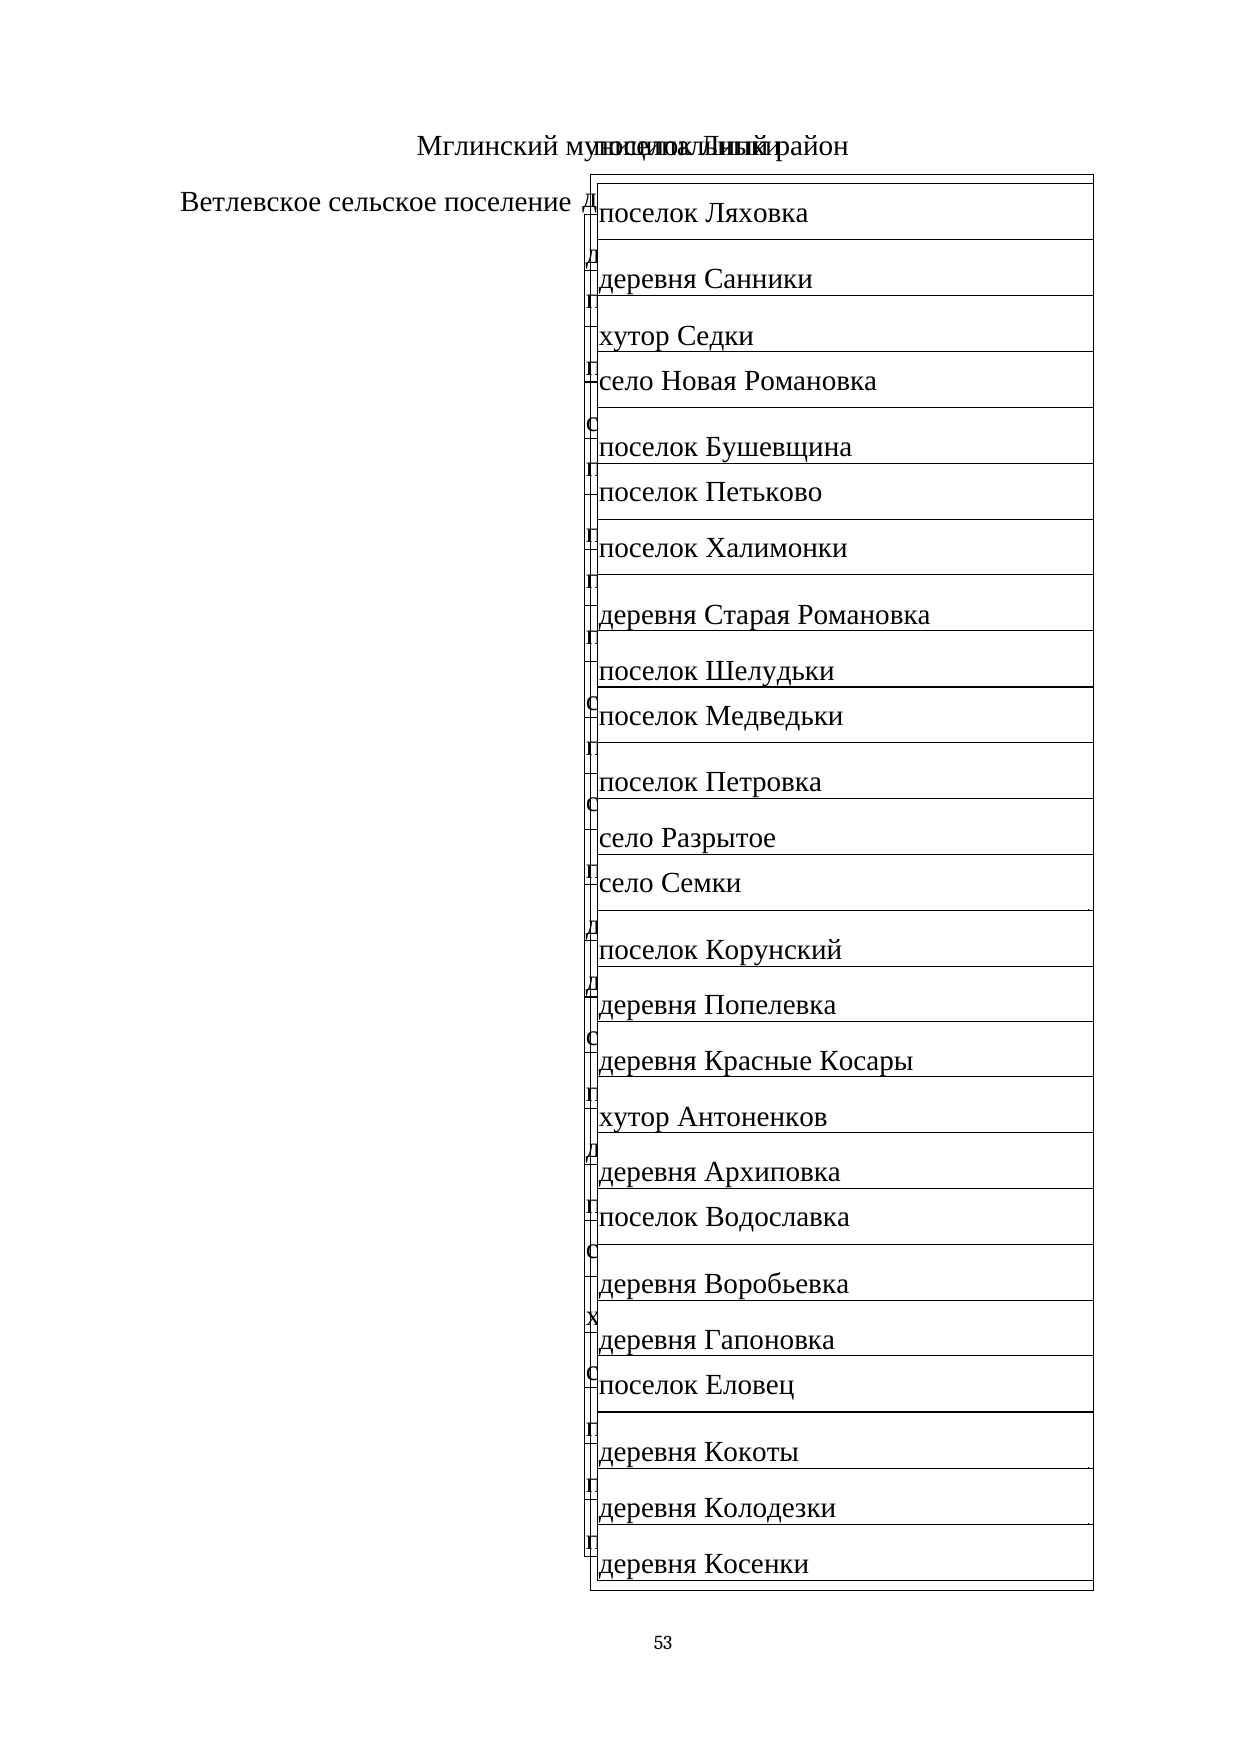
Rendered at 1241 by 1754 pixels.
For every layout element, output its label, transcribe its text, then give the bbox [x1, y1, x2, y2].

table_cell деревня Архиповка [598, 1133, 1093, 1188]
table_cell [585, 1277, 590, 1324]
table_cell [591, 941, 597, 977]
table_cell село Семки [598, 855, 1093, 909]
text Мглинский муниципальный район [788, 128, 1094, 161]
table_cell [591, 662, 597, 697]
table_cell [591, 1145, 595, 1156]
table_cell деревня Попелевка [598, 967, 1093, 1021]
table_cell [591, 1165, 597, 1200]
table_cell деревня Кокоты [598, 1413, 1093, 1467]
table_cell деревня Косенки [598, 1525, 1093, 1580]
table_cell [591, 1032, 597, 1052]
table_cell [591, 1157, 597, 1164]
table_cell деревня Старая Романовка [598, 575, 1093, 630]
table_header поселок Ляховка [598, 184, 1093, 239]
table_cell хутор Антоненков [598, 1077, 1093, 1132]
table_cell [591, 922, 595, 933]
table_cell село Разрытое [598, 799, 1093, 854]
text Мглинский муниципальный район [416, 128, 593, 161]
table_cell поселок Корунский [598, 911, 1093, 966]
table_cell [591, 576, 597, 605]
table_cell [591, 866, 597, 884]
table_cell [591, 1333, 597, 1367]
table_cell деревня Санники [598, 240, 1093, 295]
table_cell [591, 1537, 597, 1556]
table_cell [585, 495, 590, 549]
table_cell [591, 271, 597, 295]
table_cell поселок Шелудьки [598, 631, 1093, 686]
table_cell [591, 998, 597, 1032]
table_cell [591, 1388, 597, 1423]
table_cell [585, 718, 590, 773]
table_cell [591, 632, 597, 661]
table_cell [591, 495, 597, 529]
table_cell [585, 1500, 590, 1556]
table_cell деревня Красные Косары [598, 1022, 1093, 1076]
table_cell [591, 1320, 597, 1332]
table_cell поселок Еловец [598, 1356, 1093, 1411]
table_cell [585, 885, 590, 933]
table_cell поселок Халимонки [598, 520, 1093, 574]
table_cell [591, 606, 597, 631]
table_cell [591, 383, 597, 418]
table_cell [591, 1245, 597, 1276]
text поселок Липки [593, 128, 788, 161]
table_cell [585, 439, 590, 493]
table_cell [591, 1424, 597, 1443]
table_cell хутор Седки [598, 296, 1093, 351]
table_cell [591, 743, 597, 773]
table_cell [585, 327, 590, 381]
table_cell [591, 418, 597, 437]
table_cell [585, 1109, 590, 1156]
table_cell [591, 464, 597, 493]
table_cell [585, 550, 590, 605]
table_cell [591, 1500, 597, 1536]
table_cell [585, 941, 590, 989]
table_cell поселок Бушевщина [598, 408, 1093, 463]
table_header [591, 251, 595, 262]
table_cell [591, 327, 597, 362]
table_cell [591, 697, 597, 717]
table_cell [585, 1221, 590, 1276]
table_cell деревня Воробьевка [598, 1245, 1093, 1300]
table_cell поселок Водославка [598, 1189, 1093, 1244]
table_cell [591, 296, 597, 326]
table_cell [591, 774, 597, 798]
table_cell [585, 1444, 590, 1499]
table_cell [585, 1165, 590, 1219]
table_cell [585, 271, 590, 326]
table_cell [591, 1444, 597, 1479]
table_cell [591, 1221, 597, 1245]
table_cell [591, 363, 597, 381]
table_cell поселок Петьково [598, 464, 1093, 519]
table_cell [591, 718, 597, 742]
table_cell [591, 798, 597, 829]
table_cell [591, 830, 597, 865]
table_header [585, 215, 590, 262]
table_cell деревня Колодезки [598, 1469, 1093, 1523]
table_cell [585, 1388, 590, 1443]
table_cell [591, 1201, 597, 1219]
table_cell поселок Петровка [598, 743, 1093, 798]
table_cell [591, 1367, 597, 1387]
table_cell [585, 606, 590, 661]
table_cell поселок Медведьки [598, 688, 1093, 742]
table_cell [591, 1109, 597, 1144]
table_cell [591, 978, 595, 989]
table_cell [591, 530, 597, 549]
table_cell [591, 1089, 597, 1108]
table_cell деревня Гапоновка [598, 1301, 1093, 1355]
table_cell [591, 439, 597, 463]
text деревня Ветлевка [591, 180, 1093, 213]
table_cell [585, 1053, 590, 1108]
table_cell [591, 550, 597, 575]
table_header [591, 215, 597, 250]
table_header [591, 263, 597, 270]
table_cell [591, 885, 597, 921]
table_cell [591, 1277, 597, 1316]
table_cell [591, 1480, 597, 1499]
table_cell село Новая Романовка [598, 352, 1093, 407]
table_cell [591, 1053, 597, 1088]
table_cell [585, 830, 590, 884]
